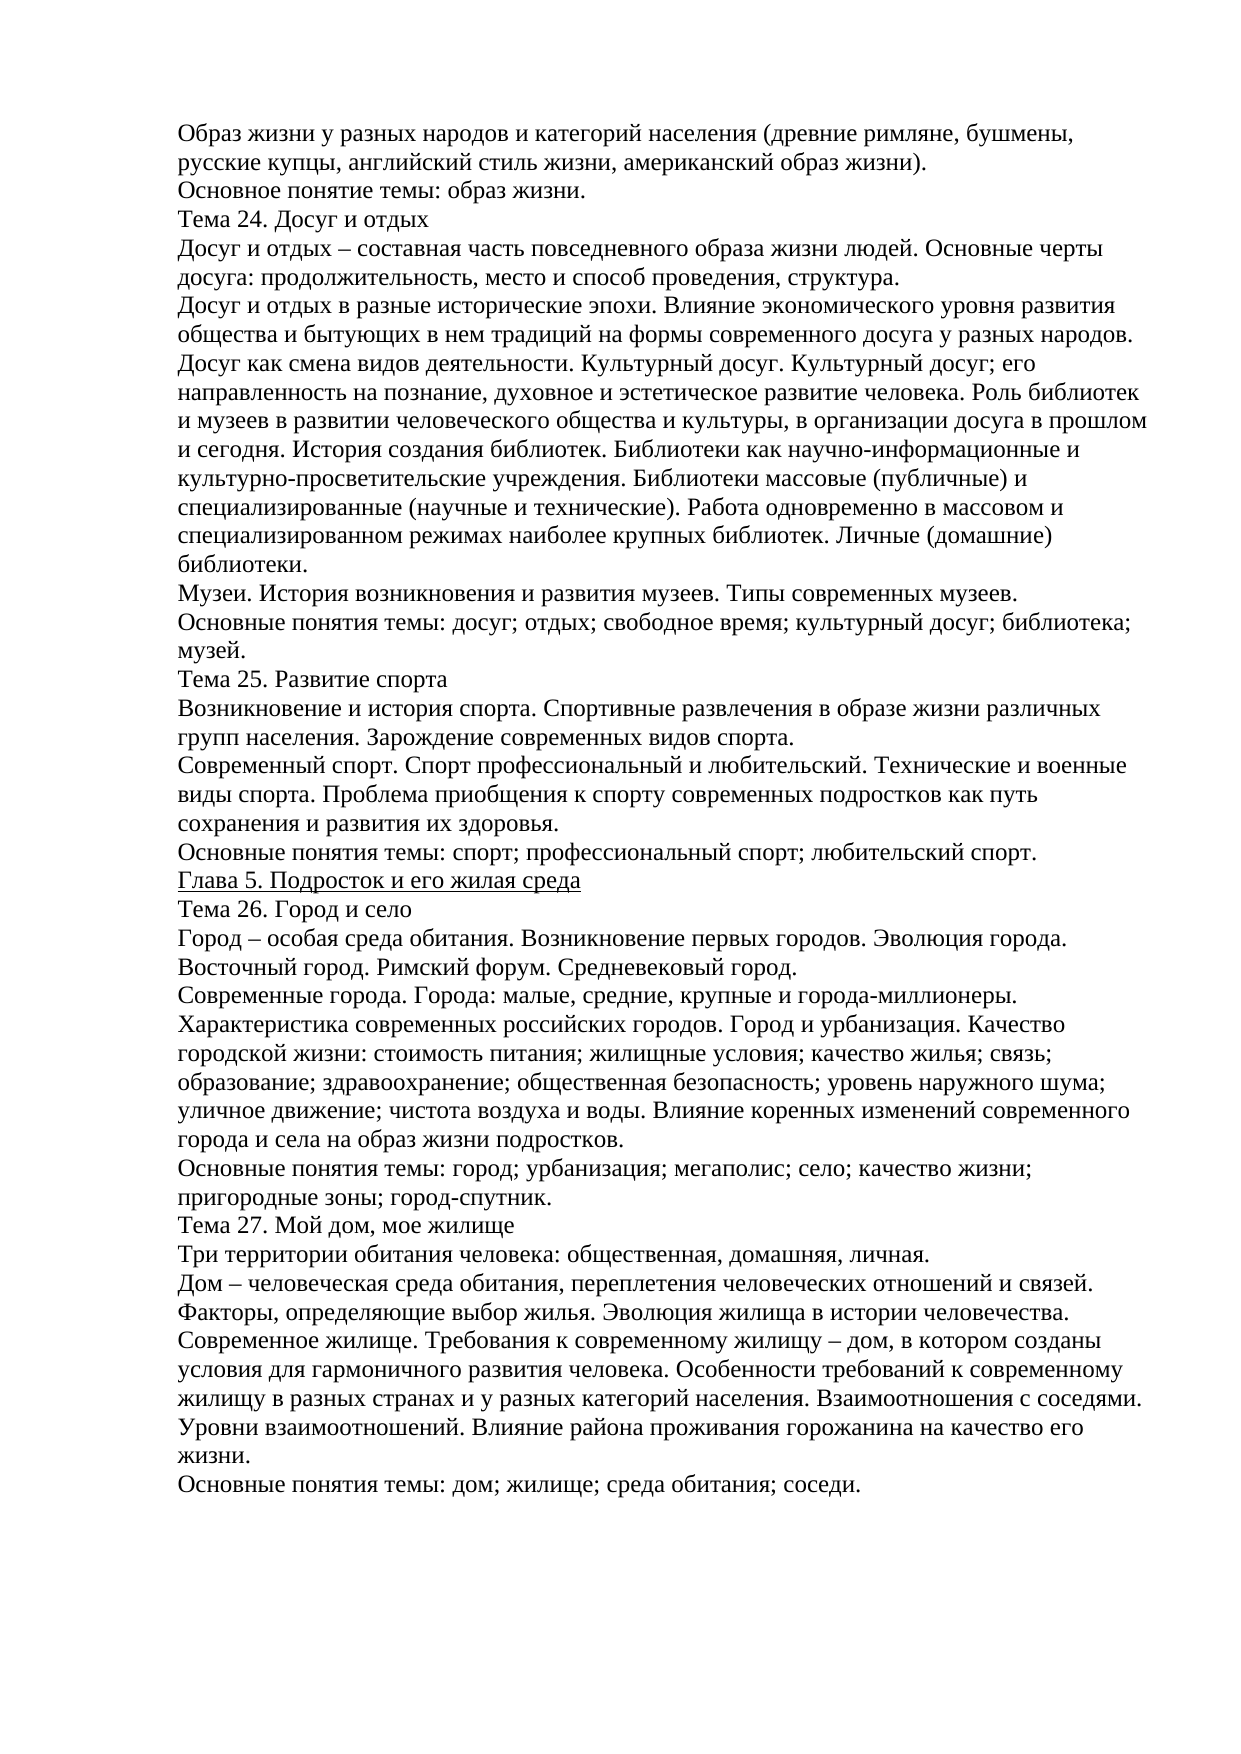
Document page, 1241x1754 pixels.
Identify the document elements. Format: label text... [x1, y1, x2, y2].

text Глава 5. Подросток и его жилая среда [177, 866, 1152, 894]
text Город – особая среда обитания. Возникновение первых городов. Эволюция города. Восточный город. Римский форум. Средневековый город. [177, 923, 1152, 981]
text Досуг и отдых в разные исторические эпохи. Влияние экономического уровня развития общества и бытующих в нем традиций на формы современного досуга у разных народов. Досуг как смена видов деятельности. Культурный досуг. Культурный досуг; его направленность на познание, духовное и эстетическое развитие человека. Роль библиотек и музеев в развитии человеческого общества и культуры, в организации досуга в прошлом и сегодня. История создания библиотек. Библиотеки как научно-информационные и культурно-просветительские учреждения. Библиотеки массовые (публичные) и специализированные (научные и технические). Работа одновременно в массовом и специализированном режимах наиболее крупных библиотек. Личные (домашние) библиотеки. [177, 291, 1152, 578]
text Тема 26. Город и село [177, 894, 1152, 923]
text Три территории обитания человека: общественная, домашняя, личная. [177, 1239, 1152, 1268]
text Тема 27. Мой дом, мое жилище [177, 1211, 1152, 1239]
text Тема 24. Досуг и отдых [177, 204, 1152, 233]
text Образ жизни у разных народов и категорий населения (древние римляне, бушмены, русские купцы, английский стиль жизни, американский образ жизни). [177, 118, 1152, 176]
text Основные понятия темы: досуг; отдых; свободное время; культурный досуг; библиотека; музей. [177, 607, 1152, 664]
text Основные понятия темы: город; урбанизация; мегаполис; село; качество жизни; пригородные зоны; город-спутник. [177, 1153, 1152, 1211]
text Основное понятие темы: образ жизни. [177, 176, 1152, 204]
text Современные города. Города: малые, средние, крупные и города-миллионеры. Характеристика современных российских городов. Город и урбанизация. Качество городской жизни: стоимость питания; жилищные условия; качество жилья; связь; образование; здравоохранение; общественная безопасность; уровень наружного шума; уличное движение; чистота воздуха и воды. Влияние коренных изменений современного города и села на образ жизни подростков. [177, 981, 1152, 1153]
text Дом – человеческая среда обитания, переплетения человеческих отношений и связей. Факторы, определяющие выбор жилья. Эволюция жилища в истории человечества. Современное жилище. Требования к современному жилищу – дом, в котором созданы условия для гармоничного развития человека. Особенности требований к современному жилищу в разных странах и у разных категорий населения. Взаимоотношения с соседями. Уровни взаимоотношений. Влияние района проживания горожанина на качество его жизни. [177, 1268, 1152, 1469]
text Досуг и отдых – составная часть повседневного образа жизни людей. Основные черты досуга: продолжительность, место и способ проведения, структура. [177, 233, 1152, 291]
text Основные понятия темы: дом; жилище; среда обитания; соседи. [177, 1469, 1152, 1498]
text Тема 25. Развитие спорта [177, 664, 1152, 693]
text Музеи. История возникновения и развития музеев. Типы современных музеев. [177, 578, 1152, 607]
text Современный спорт. Спорт профессиональный и любительский. Технические и военные виды спорта. Проблема приобщения к спорту современных подростков как путь сохранения и развития их здоровья. [177, 751, 1152, 837]
text Основные понятия темы: спорт; профессиональный спорт; любительский спорт. [177, 837, 1152, 866]
text Возникновение и история спорта. Спортивные развлечения в образе жизни различных групп населения. Зарождение современных видов спорта. [177, 693, 1152, 751]
